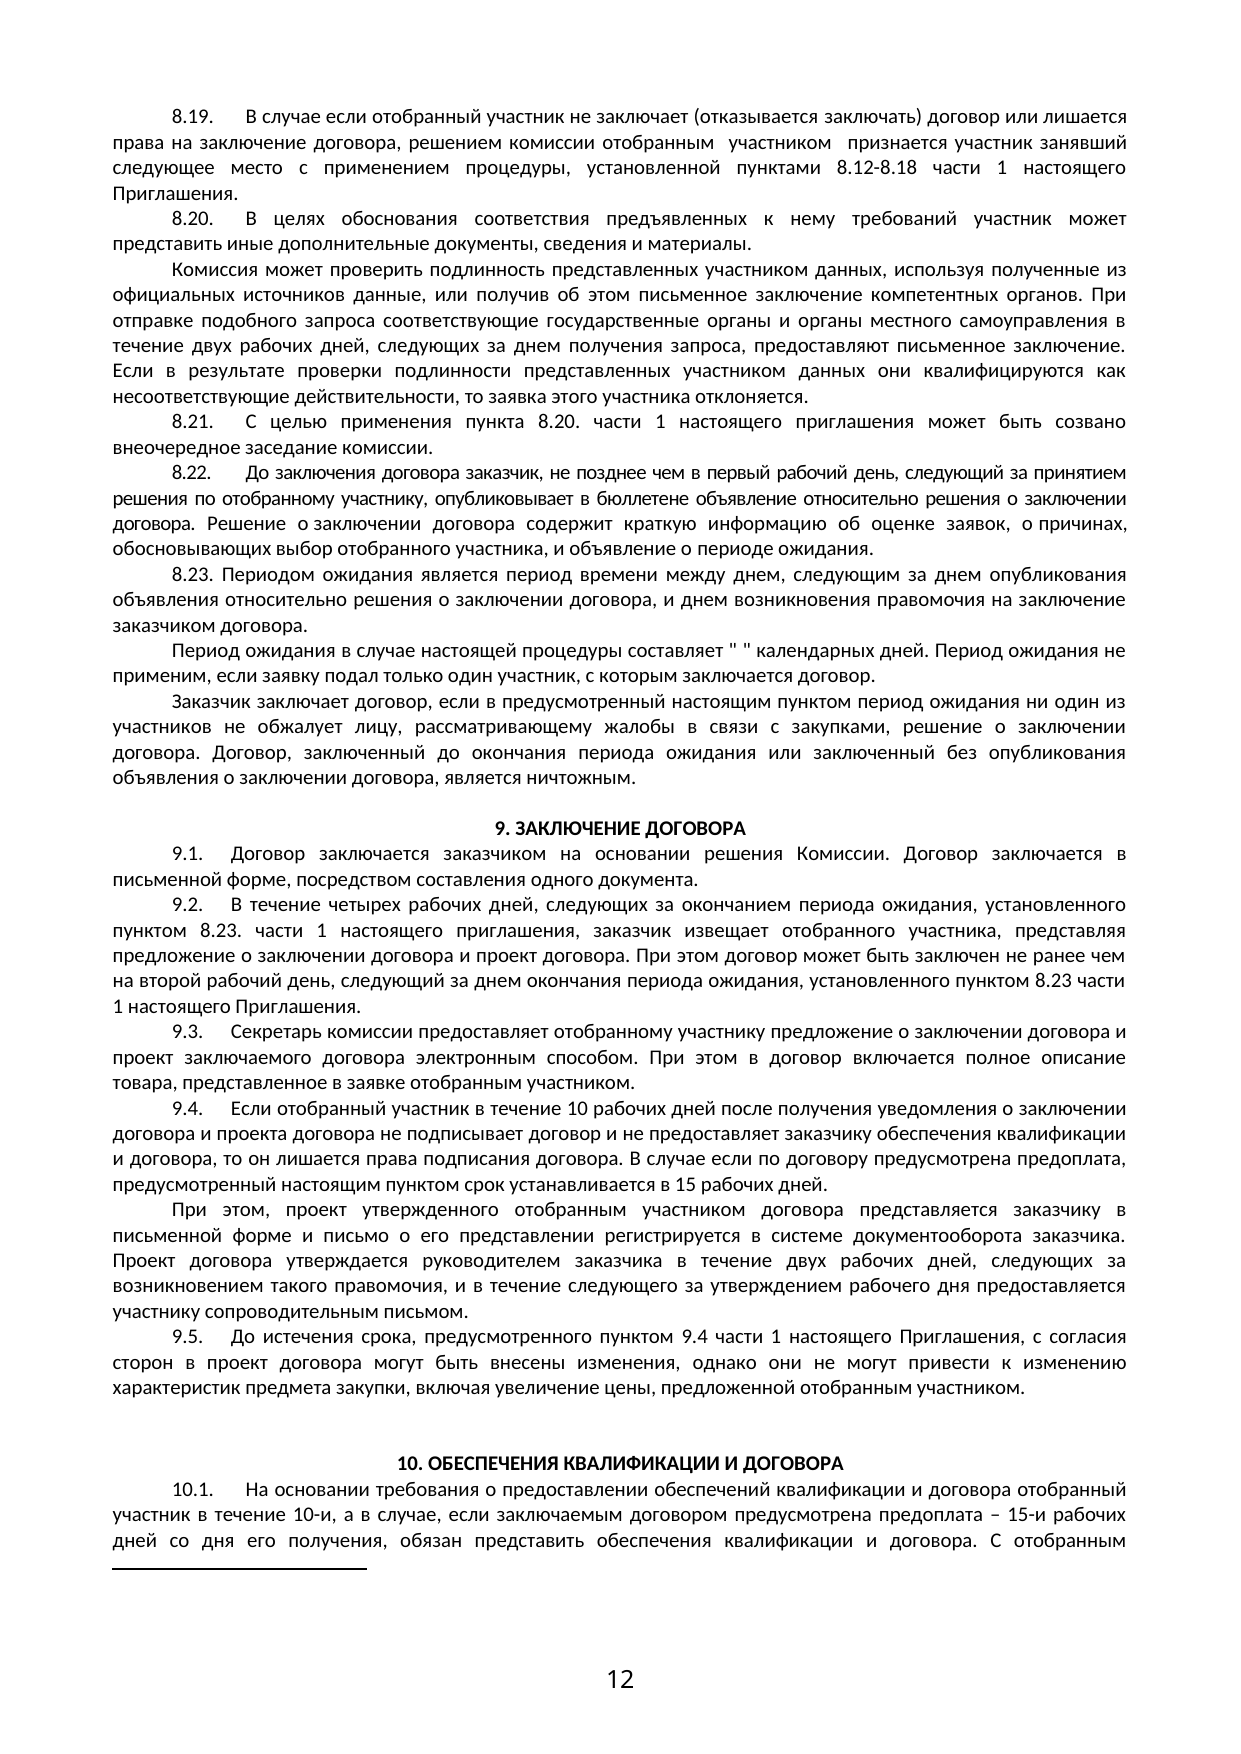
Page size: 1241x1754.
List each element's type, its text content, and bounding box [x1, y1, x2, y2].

text 9.1. Договор заключается заказчиком на основании решения Комиссии. Договор заключается в письменной форме, посредством составления одного документа. [112, 841, 1128, 891]
text 8.20. В целях обоснования соответствия предъявленных к нему требований участник может представить иные дополнительные документы, сведения и материалы. [112, 205, 1128, 256]
text Заказчик заключает договор, если в предусмотренный настоящим пунктом период ожидания ни один из участников не обжалует лицу, рассматривающему жалобы в связи с закупками, решение о заключении договора. Договор, заключенный до окончания периода ожидания или заключенный без опубликования объявления о заключении договора, является ничтожным. [112, 688, 1128, 790]
text 8.19. В случае если отобранный участник не заключает (отказывается заключать) договор или лишается права на заключение договора, решением комиссии отобранным участником признается участник занявший следующее место с применением процедуры, установленной пунктами 8.12-8.18 части 1 настоящего Приглашения. [112, 103, 1128, 205]
text 9. ЗАКЛЮЧЕНИЕ ДОГОВОРА [112, 815, 1128, 841]
text Комиссия может проверить подлинность представленных участником данных, используя полученные из официальных источников данные, или получив об этом письменное заключение компетентных органов. При отправке подобного запроса соответствующие государственные органы и органы местного самоуправления в течение двух рабочих дней, следующих за днем получения запроса, предоставляют письменное заключение. Если в результате проверки подлинности представленных участником данных они квалифицируются как несоответствующие действительности, то заявка этого участника отклоняется. [112, 256, 1128, 408]
text 9.4. Если отобранный участник в течение 10 рабочих дней после получения уведомления о заключении договора и проекта договора не подписывает договор и не предоставляет заказчику обеспечения квалификации и договора, то он лишается права подписания договора. В случае если по договору предусмотрена предоплата, предусмотренный настоящим пунктом срок устанавливается в 15 рабочих дней. [112, 1095, 1128, 1196]
text 8.21. С целью применения пункта 8.20. части 1 настоящего приглашения может быть созвано внеочередное заседание комиссии. [112, 408, 1128, 459]
text 8.23. Периодом ожидания является период времени между днем, следующим за днем опубликования объявления относительно решения о заключении договора, и днем возникновения правомочия на заключение заказчиком договора. [112, 561, 1128, 637]
text 9.3. Секретарь комиссии предоставляет отобранному участнику предложение о заключении договора и проект заключаемого договора электронным способом. При этом в договор включается полное описание товара, представленное в заявке отобранным участником. [112, 1018, 1128, 1095]
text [112, 1476, 1128, 1552]
text 10. ОБЕСПЕЧЕНИЯ КВАЛИФИКАЦИИ И ДОГОВОРА [112, 1451, 1128, 1476]
text 9.5. До истечения срока, предусмотренного пунктом 9.4 части 1 настоящего Приглашения, с согласия сторон в проект договора могут быть внесены изменения, однако они не могут привести к изменению характеристик предмета закупки, включая увеличение цены, предложенной отобранным участником. [112, 1323, 1128, 1400]
text При этом, проект утвержденного отобранным участником договора представляется заказчику в письменной форме и письмо о его представлении регистрируется в системе документооборота заказчика. Проект договора утверждается руководителем заказчика в течение двух рабочих дней, следующих за возникновением такого правомочия, и в течение следующего за утверждением рабочего дня предоставляется участнику сопроводительным письмом. [112, 1196, 1128, 1323]
text 8.22. До заключения договора заказчик, не позднее чем в первый рабочий день, следующий за принятием решения по отобранному участнику, опубликовывает в бюллетене объявление относительно решения о заключении договора. Решение о заключении договора содержит краткую информацию об оценке заявок, о причинах, обосновывающих выбор отобранного участника, и объявление о периоде ожидания. [112, 459, 1128, 561]
text 9.2. В течение четырех рабочих дней, следующих за окончанием периода ожидания, установленного пунктом 8.23. части 1 настоящего приглашения, заказчик извещает отобранного участника, представляя предложение о заключении договора и проект договора. При этом договор может быть заключен не ранее чем на второй рабочий день, следующий за днем окончания периода ожидания, установленного пунктом 8.23 части 1 настоящего Приглашения. [112, 891, 1128, 1018]
text Период ожидания в случае настоящей процедуры составляет " " календарных дней. Период ожидания не применим, если заявку подал только один участник, с которым заключается договор. [112, 637, 1128, 688]
